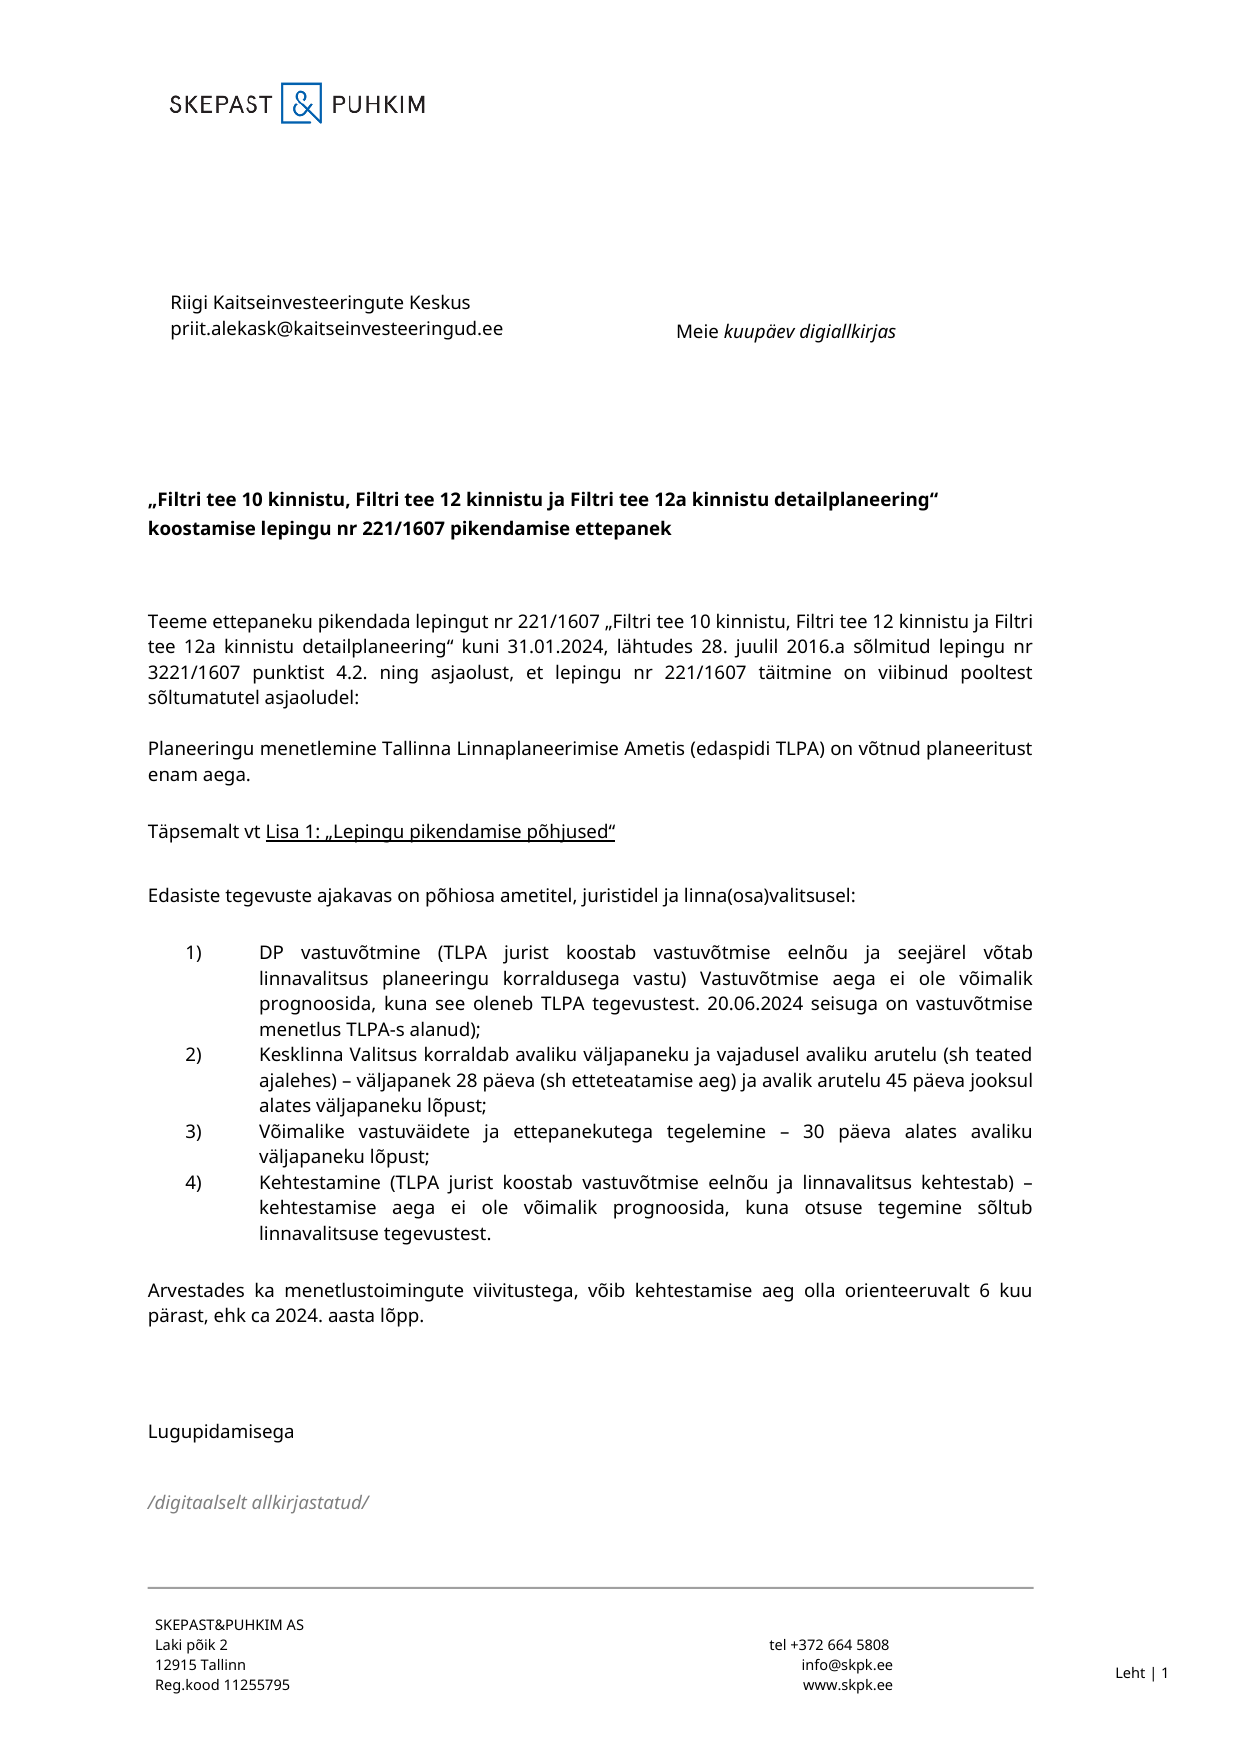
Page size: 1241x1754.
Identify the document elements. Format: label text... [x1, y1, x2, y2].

list Kesklinna Valitsus korraldab avaliku väljapaneku ja vajadusel avaliku arutelu (sh teated ajalehes) – väljapanek 28 päeva (sh etteteatamise aeg) ja avalik arutelu 45 päeva jooksul alates väljapaneku lõpust; [185, 1041, 1034, 1118]
table_header Meie kuupäev digiallkirjas [665, 249, 1107, 410]
table_header [148, 249, 664, 410]
list DP vastuvõtmine (TLPA jurist koostab vastuvõtmise eelnõu ja seejärel võtab linnavalitsus planeeringu korraldusega vastu) Vastuvõtmise aega ei ole võimalik prognoosida, kuna see oleneb TLPA tegevustest. 20.06.2024 seisuga on vastuvõtmise menetlus TLPA-s alanud); [185, 939, 1034, 1041]
text Planeeringu menetlemine Tallinna Linnaplaneerimise Ametis (edaspidi TLPA) on võtnud planeeritust enam aega. [148, 736, 1034, 787]
text Täpsemalt vt Lisa 1: „Lepingu pikendamise põhjused“ [148, 818, 1034, 844]
text /digitaalselt allkirjastatud/ [148, 1490, 1034, 1515]
text Edasiste tegevuste ajakavas on põhiosa ametitel, juristidel ja linna(osa)valitsusel: [148, 882, 1034, 907]
text Lugupidamisega [148, 1419, 1034, 1444]
picture [147, 44, 451, 163]
text Arvestades ka menetlustoimingute viivitustega, võib kehtestamise aeg olla orienteeruvalt 6 kuu pärast, ehk ca 2024. aasta lõpp. [148, 1277, 1034, 1328]
text Teeme ettepaneku pikendada lepingut nr 221/1607 „Filtri tee 10 kinnistu, Filtri tee 12 kinnistu ja Filtri tee 12a kinnistu detailplaneering“ kuni 31.01.2024, lähtudes 28. juulil 2016.a sõlmitud lepingu nr 3221/1607 punktist 4.2. ning asjaolust, et lepingu nr 221/1607 täitmine on viibinud pooltest sõltumatutel asjaoludel: [148, 608, 1034, 710]
list Võimalike vastuväidete ja ettepanekutega tegelemine – 30 päeva alates avaliku väljapaneku lõpust; [185, 1118, 1034, 1169]
text „Filtri tee 10 kinnistu, Filtri tee 12 kinnistu ja Filtri tee 12a kinnistu detailplaneering“ koostamise lepingu nr 221/1607 pikendamise ettepanek [148, 486, 1034, 541]
list Kehtestamine (TLPA jurist koostab vastuvõtmise eelnõu ja linnavalitsus kehtestab) – kehtestamise aega ei ole võimalik prognoosida, kuna otsuse tegemine sõltub linnavalitsuse tegevustest. [185, 1169, 1034, 1246]
